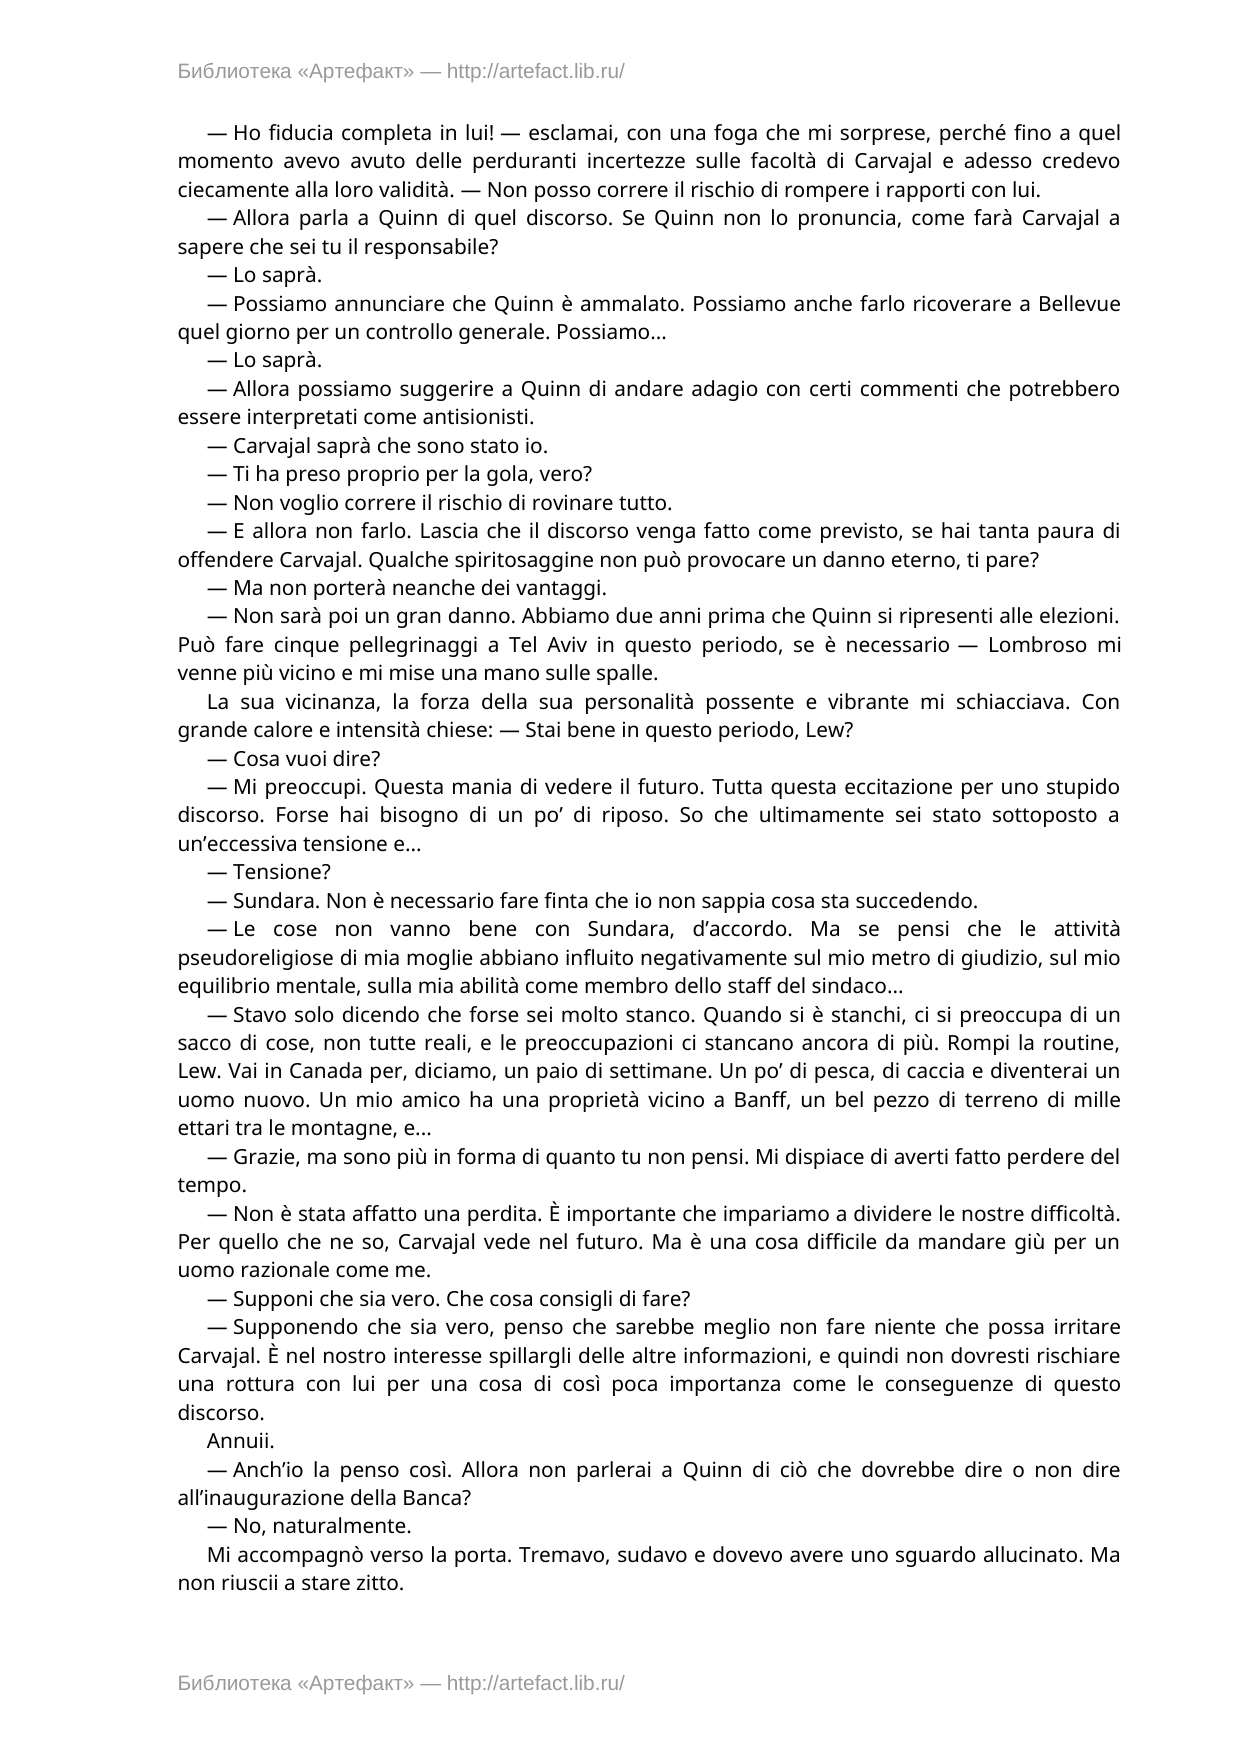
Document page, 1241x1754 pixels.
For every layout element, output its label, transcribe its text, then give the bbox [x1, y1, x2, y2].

text — Carvajal saprà che sono stato io. [177, 431, 1122, 459]
text — Possiamo annunciare che Quinn è ammalato. Possiamo anche farlo ricoverare a Bellevue quel giorno per un controllo generale. Possiamo... [177, 289, 1122, 346]
text — Lo saprà. [177, 260, 1122, 289]
text Mi accompagnò verso la porta. Tremavo, sudavo e dovevo avere uno sguardo allucinato. Ma non riuscii a stare zitto. [177, 1540, 1122, 1597]
text — Non voglio correre il rischio di rovinare tutto. [177, 488, 1122, 516]
text — Allora possiamo suggerire a Quinn di andare adagio con certi commenti che potrebbero essere interpretati come antisionisti. [177, 374, 1122, 431]
text — Sundara. Non è necessario fare finta che io non sappia cosa sta succedendo. [177, 886, 1122, 914]
text — Stavo solo dicendo che forse sei molto stanco. Quando si è stanchi, ci si preoccupa di un sacco di cose, non tutte reali, e le preoccupazioni ci stancano ancora di più. Rompi la routine, Lew. Vai in Canada per, diciamo, un paio di settimane. Un po’ di pesca, di caccia e diventerai un uomo nuovo. Un mio amico ha una proprietà vicino a Banff, un bel pezzo di terreno di mille ettari tra le montagne, e... [177, 1000, 1122, 1142]
text — Grazie, ma sono più in forma di quanto tu non pensi. Mi dispiace di averti fatto perdere del tempo. [177, 1142, 1122, 1199]
text — Ma non porterà neanche dei vantaggi. [177, 573, 1122, 602]
text — Le cose non vanno bene con Sundara, d’accordo. Ma se pensi che le attività pseudoreligiose di mia moglie abbiano influito negativamente sul mio metro di giudizio, sul mio equilibrio mentale, sulla mia abilità come membro dello staff del sindaco... [177, 914, 1122, 1000]
text — Supponendo che sia vero, penso che sarebbe meglio non fare niente che possa irritare Carvajal. È nel nostro interesse spillargli delle altre informazioni, e quindi non dovresti rischiare una rottura con lui per una cosa di così poca importanza come le conseguenze di questo discorso. [177, 1312, 1122, 1426]
text — Supponi che sia vero. Che cosa consigli di fare? [177, 1284, 1122, 1312]
text — Non è stata affatto una perdita. È importante che impariamo a dividere le nostre difficoltà. Per quello che ne so, Carvajal vede nel futuro. Ma è una cosa difficile da mandare giù per un uomo razionale come me. [177, 1199, 1122, 1284]
text — Ti ha preso proprio per la gola, vero? [177, 459, 1122, 488]
text — E allora non farlo. Lascia che il discorso venga fatto come previsto, se hai tanta paura di offendere Carvajal. Qualche spiritosaggine non può provocare un danno eterno, ti pare? [177, 516, 1122, 573]
text — Tensione? [177, 857, 1122, 886]
text — Cosa vuoi dire? [177, 744, 1122, 772]
text Annuii. [177, 1426, 1122, 1455]
text — Non sarà poi un gran danno. Abbiamo due anni prima che Quinn si ripresenti alle elezioni. Può fare cinque pellegrinaggi a Tel Aviv in questo periodo, se è necessario — Lombroso mi venne più vicino e mi mise una mano sulle spalle. [177, 602, 1122, 687]
text — Anch’io la penso così. Allora non parlerai a Quinn di ciò che dovrebbe dire o non dire all’inaugurazione della Banca? [177, 1455, 1122, 1512]
text — Mi preoccupi. Questa mania di vedere il futuro. Tutta questa eccitazione per uno stupido discorso. Forse hai bisogno di un po’ di riposo. So che ultimamente sei stato sottoposto a un’eccessiva tensione e... [177, 772, 1122, 857]
text — Allora parla a Quinn di quel discorso. Se Quinn non lo pronuncia, come farà Carvajal a sapere che sei tu il responsabile? [177, 203, 1122, 260]
text — Ho fiducia completa in lui! — esclamai, con una foga che mi sorprese, perché fino a quel momento avevo avuto delle perduranti incertezze sulle facoltà di Carvajal e adesso credevo ciecamente alla loro validità. — Non posso correre il rischio di rompere i rapporti con lui. [177, 118, 1122, 203]
text La sua vicinanza, la forza della sua personalità possente e vibrante mi schiacciava. Con grande calore e intensità chiese: — Stai bene in questo periodo, Lew? [177, 687, 1122, 744]
text — Lo saprà. [177, 346, 1122, 374]
text — No, naturalmente. [177, 1512, 1122, 1540]
